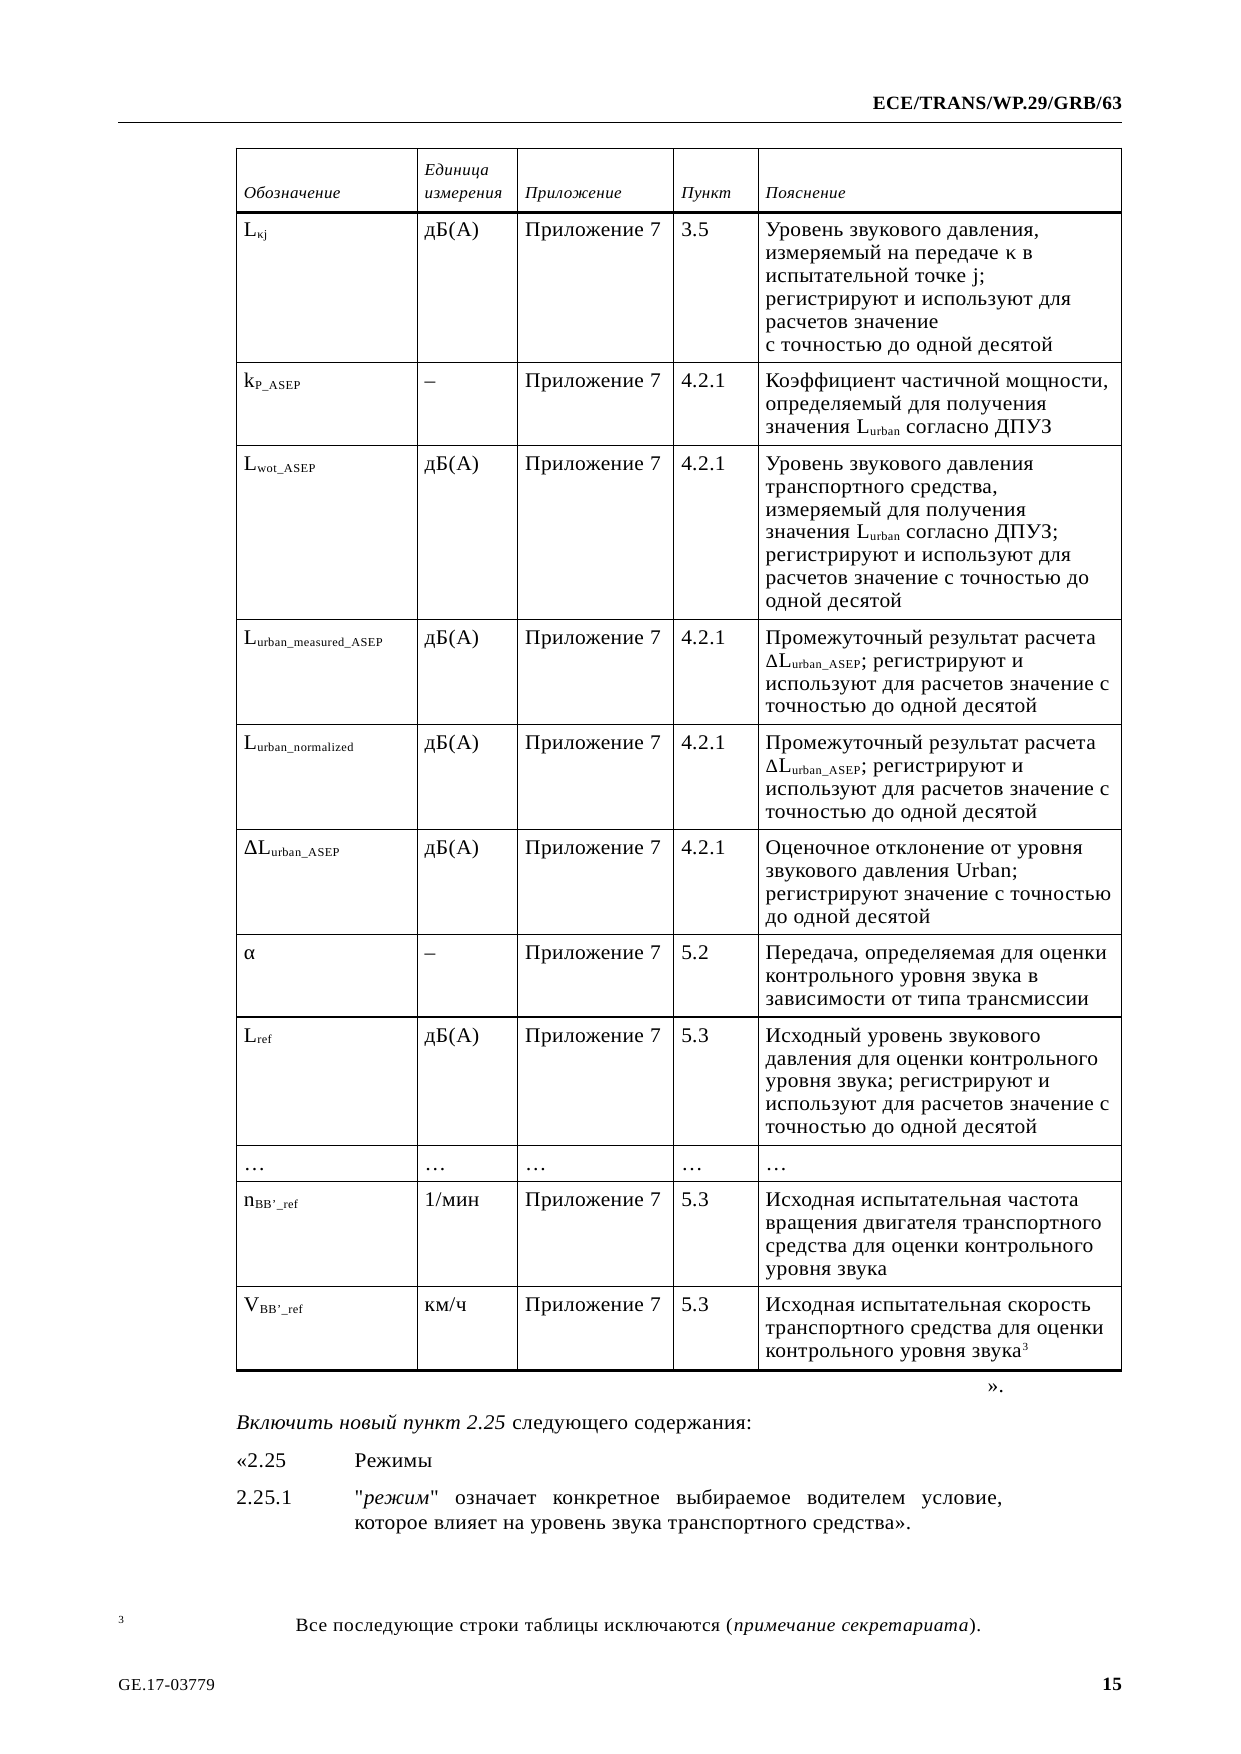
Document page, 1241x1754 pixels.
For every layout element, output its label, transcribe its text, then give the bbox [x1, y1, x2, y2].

table_cell дБ(A) [418, 725, 517, 829]
table_cell Приложение 7 [518, 363, 673, 444]
table_header Приложение [518, 149, 673, 211]
table_cell Исходная испытательная скорость транспортного средства для оценки контрольного уровня звука [759, 1287, 1121, 1368]
table_cell α [237, 935, 417, 1016]
table_cell Промежуточный результат расчета ΔLurban_ASEP; регистрируют и используют для расчетов значение с точностью до одной десятой [759, 725, 1121, 829]
table_cell 4.2.1 [674, 363, 758, 444]
table_header Пункт [674, 149, 758, 211]
table_cell дБ(A) [418, 620, 517, 724]
table_cell Приложение 7 [518, 935, 673, 1016]
table_cell Lwot_ASEP [237, 446, 417, 618]
text 2.25.1 "режим" означает конкретное выбираемое водителем условие, которое влияет на уровень звука транспортного средства». [236, 1484, 1004, 1534]
table_cell … [759, 1146, 1121, 1181]
table_cell Исходная испытательная частота вращения двигателя транспортного средства для оценки контрольного уровня звука [759, 1182, 1121, 1286]
table_cell Lurban_normalized [237, 725, 417, 829]
table_cell дБ(A) [418, 830, 517, 934]
table_cell Оценочное отклонение от уровня звукового давления Urban; регистрируют значение с точностью до одной десятой [759, 830, 1121, 934]
text Включить новый пункт 2.25 следующего содержания: [236, 1409, 1004, 1434]
table_cell kP_ASEP [237, 363, 417, 444]
table_cell 4.2.1 [674, 830, 758, 934]
table_cell Уровень звукового давления, измеряемый на передаче κ в испытательной точке j; регистрируют и используют для расчетов значение с точностью до одной десятой [759, 214, 1121, 362]
table_cell Приложение 7 [518, 725, 673, 829]
table_cell 5.3 [674, 1018, 758, 1144]
table_cell Уровень звукового давления транспортного средства, измеряемый для получения значения Lurban согласно ДПУЗ; регистрируют и используют для расчетов значение с точностью до одной десятой [759, 446, 1121, 618]
table_header Единица измерения [418, 149, 517, 211]
table_cell Lref [237, 1018, 417, 1144]
table_cell Приложение 7 [518, 1018, 673, 1144]
table_cell Lurban_measured_ASEP [237, 620, 417, 724]
table_cell Приложение 7 [518, 1287, 673, 1368]
table_cell Приложение 7 [518, 214, 673, 362]
table_cell 5.2 [674, 935, 758, 1016]
table_header Обозначение [237, 149, 417, 211]
table_cell дБ(A) [418, 1018, 517, 1144]
table_cell Lκj [237, 214, 417, 362]
table_cell 3.5 [674, 214, 758, 362]
text «2.25 Режимы [236, 1447, 1004, 1472]
table_cell Приложение 7 [518, 446, 673, 618]
text ». [236, 1372, 1004, 1397]
table_cell дБ(A) [418, 214, 517, 362]
table_cell дБ(A) [418, 446, 517, 618]
table_cell ΔLurban_ASEP [237, 830, 417, 934]
table_cell 5.3 [674, 1182, 758, 1286]
table_cell … [237, 1146, 417, 1181]
table_cell – [418, 935, 517, 1016]
table_header Пояснение [759, 149, 1121, 211]
table_cell Коэффициент частичной мощности, определяемый для получения значения Lurban согласно ДПУЗ [759, 363, 1121, 444]
table_cell 5.3 [674, 1287, 758, 1368]
table_cell км/ч [418, 1287, 517, 1368]
table_cell 4.2.1 [674, 725, 758, 829]
table_cell nBB’_ref [237, 1182, 417, 1286]
table_cell Приложение 7 [518, 620, 673, 724]
table_cell Исходный уровень звукового давления для оценки контрольного уровня звука; регистрируют и используют для расчетов значение с точностью до одной десятой [759, 1018, 1121, 1144]
table_cell … [674, 1146, 758, 1181]
table_cell Передача, определяемая для оценки контрольного уровня звука в зависимости от типа трансмиссии [759, 935, 1121, 1016]
table_cell 4.2.1 [674, 620, 758, 724]
table_cell Приложение 7 [518, 830, 673, 934]
table_cell … [518, 1146, 673, 1181]
table_cell – [418, 363, 517, 444]
table_cell Промежуточный результат расчета ΔLurban_ASEP; регистрируют и используют для расчетов значение с точностью до одной десятой [759, 620, 1121, 724]
table_cell 1/мин [418, 1182, 517, 1286]
table_cell 4.2.1 [674, 446, 758, 618]
table_cell Приложение 7 [518, 1182, 673, 1286]
table_cell VBB’_ref [237, 1287, 417, 1368]
table_cell … [418, 1146, 517, 1181]
